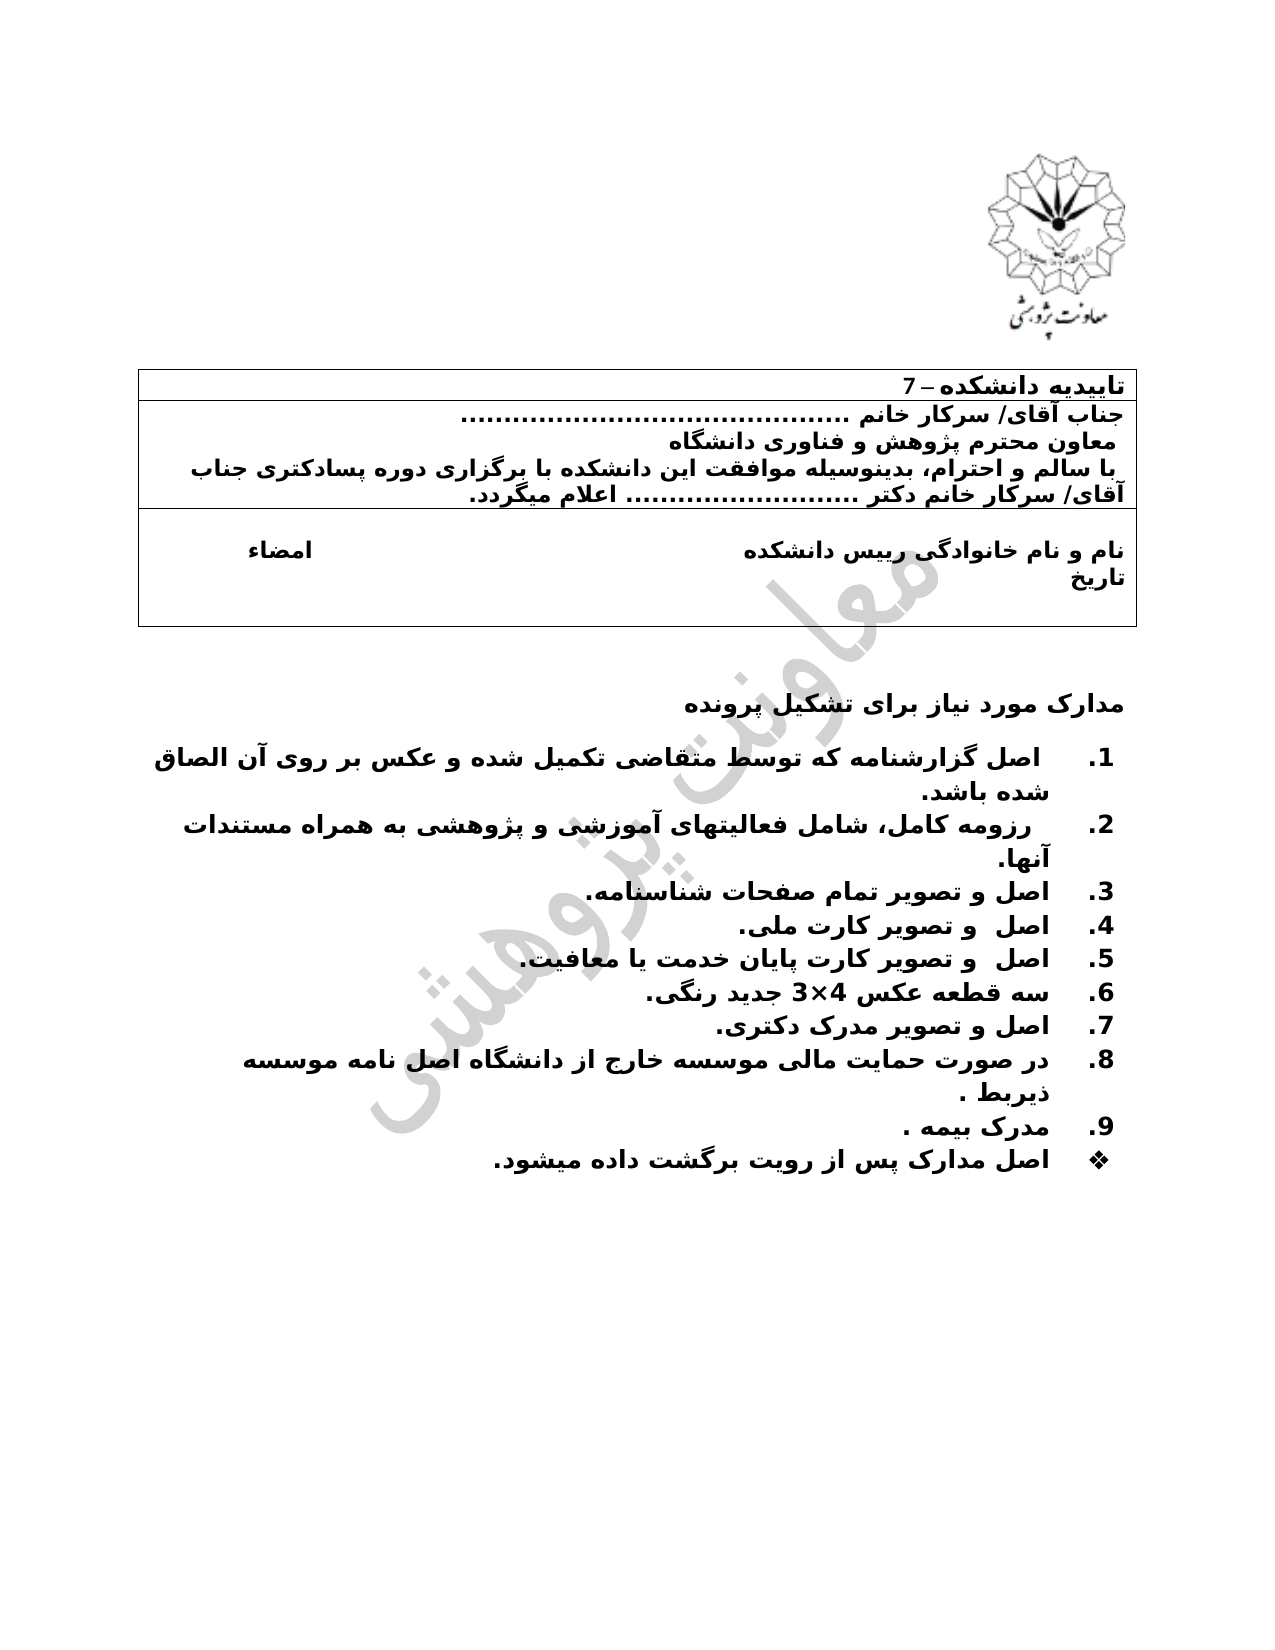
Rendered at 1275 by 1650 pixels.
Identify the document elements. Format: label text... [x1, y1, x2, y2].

list اصل و تصویر تمام صفحات شناسنامه. [150, 877, 1087, 907]
text مدارک مورد نیاز برای تشکیل پرونده [150, 689, 1125, 718]
list رزومه کامل، شامل فعالیتهای آموزشی و پژوهشی به همراه مستندات آنها. [150, 810, 1087, 873]
table_cell جناب آقای/ سرکار خانم ............................................. معاون محترم پژوهش و فناوری دانشگاه با سالم و احترام، بدینوسیله موافقت این دانشکده با برگزاری دوره پسادکتری جناب آقای/ سرکار خانم دکتر ........................... اعلام میگردد. [139, 401, 1136, 508]
table_header 7 – تاییدیه دانشکده [139, 370, 1136, 400]
list اصل و تصویر کارت پایان خدمت یا معافیت. [150, 944, 1087, 974]
list مدرک بیمه . [150, 1112, 1087, 1141]
list اصل مدارک پس از رویت برگشت داده میشود. [150, 1146, 1087, 1175]
list اصل گزارشنامه که توسط متقاضی تکمیل شده و عکس بر روی آن الصاق شده باشد. [150, 743, 1087, 806]
list اصل و تصویر مدرک دکتری. [150, 1012, 1087, 1041]
list اصل و تصویر کارت ملی. [150, 911, 1087, 940]
picture [987, 150, 1125, 344]
list سه قطعه عکس 4×3 جدید رنگی. [150, 978, 1087, 1007]
list در صورت حمایت مالی موسسه خارج از دانشگاه اصل نامه موسسه ذیربط . [150, 1045, 1087, 1108]
table_cell نام و نام خانوادگی رییس دانشکده امضاء تاریخ [139, 509, 1136, 626]
